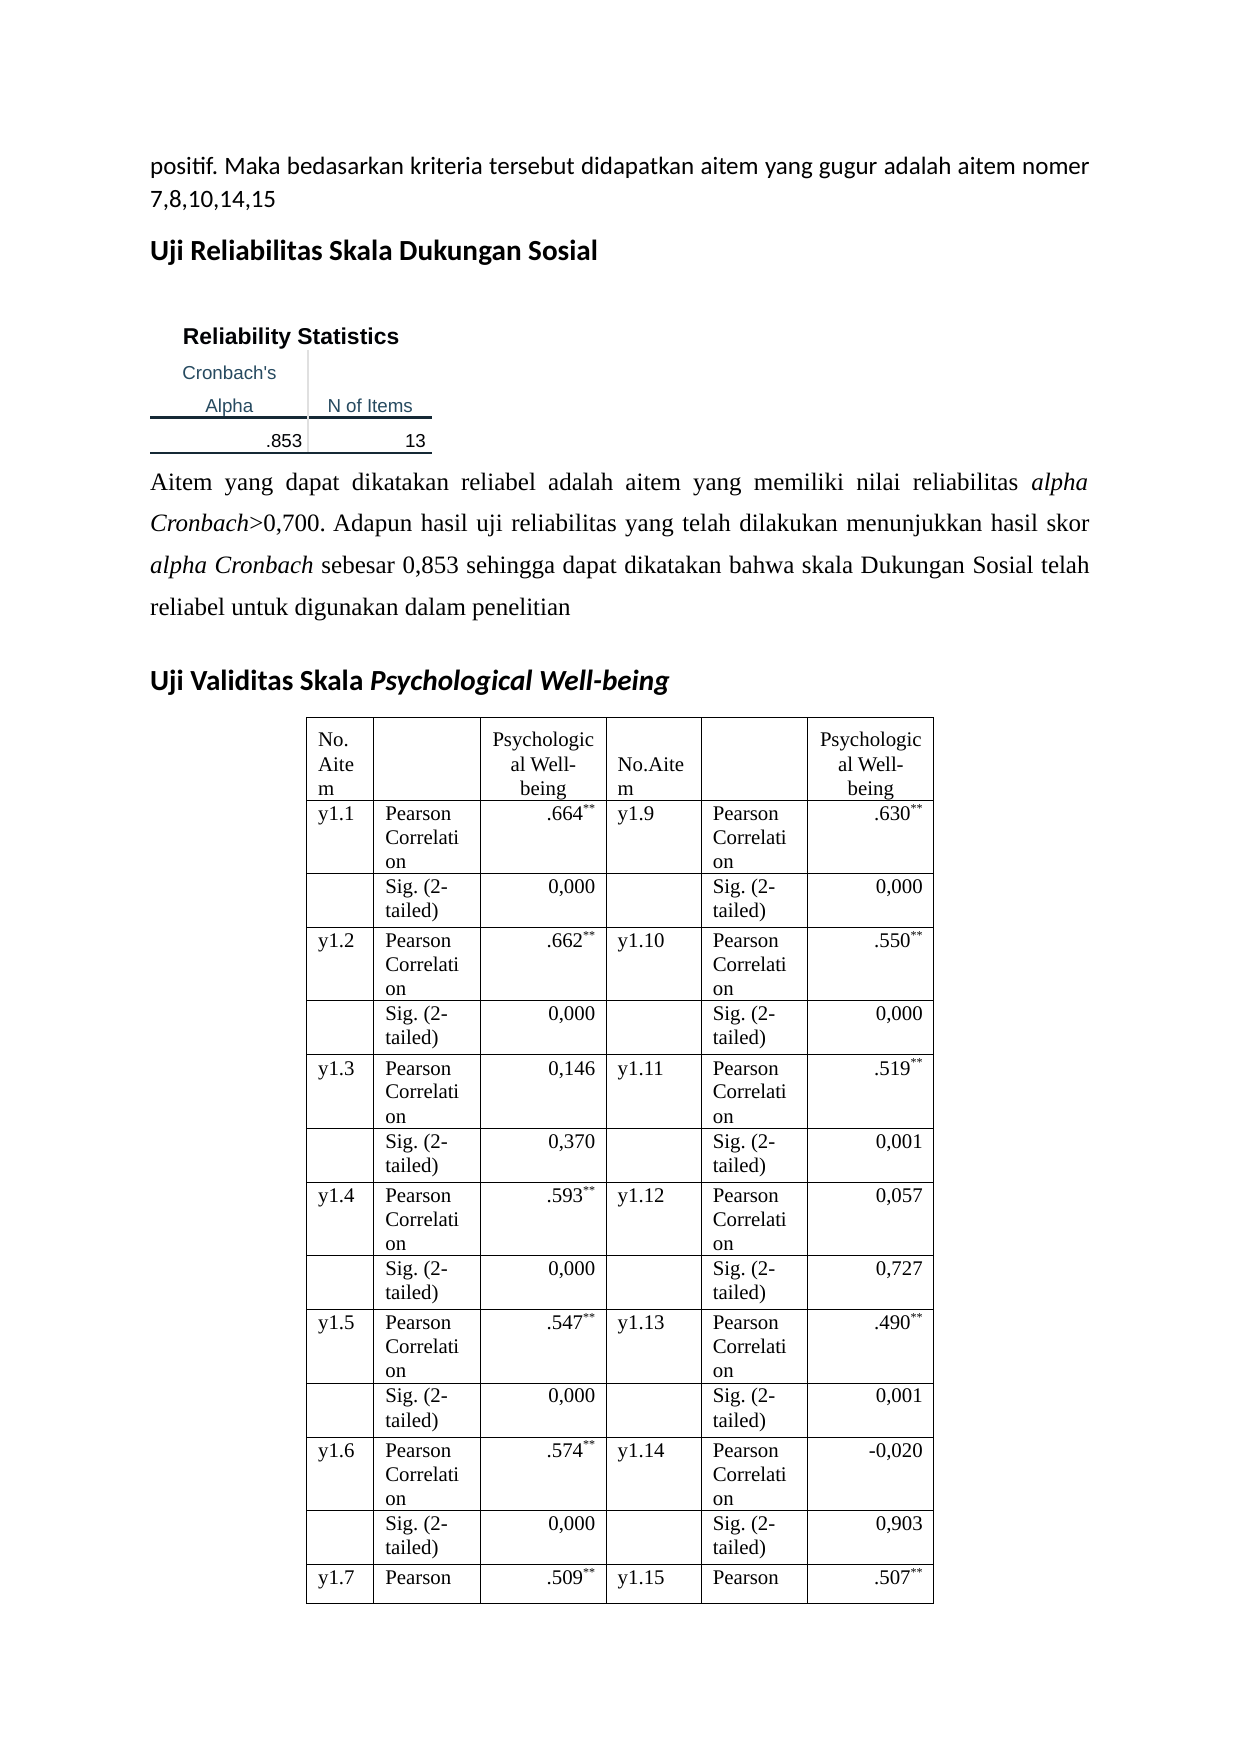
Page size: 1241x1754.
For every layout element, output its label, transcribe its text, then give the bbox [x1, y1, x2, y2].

table_cell Pearson Correlation [374, 1438, 480, 1510]
table_cell Sig. (2-tailed) [374, 874, 480, 927]
table_header No. Aitem [307, 718, 373, 799]
table_cell Pearson Correlation [702, 928, 807, 1000]
table_cell Pearson Correlation [702, 801, 807, 873]
table_cell 0,000 [481, 874, 606, 927]
table_cell Sig. (2-tailed) [374, 1511, 480, 1564]
table_cell [607, 1129, 701, 1182]
table_cell Pearson Correlation [374, 928, 480, 1000]
table_cell Pearson Correlation [374, 1055, 480, 1128]
table_header Psychological Well-being [808, 718, 933, 799]
table_cell Sig. (2-tailed) [374, 1384, 480, 1437]
text Aitem yang dapat dikatakan reliabel adalah aitem yang memiliki nilai reliabilitas alpha Cronbach>0,700. Adapun hasil uji reliabilitas yang telah dilakukan menunjukkan hasil skor alpha Cronbach sebesar 0,853 sehingga dapat dikatakan bahwa skala Dukungan Sosial telah reliabel untuk digunakan dalam penelitian [150, 454, 1090, 621]
table_cell 0,000 [481, 1001, 606, 1054]
table_cell Pearson Correlation [374, 1565, 480, 1603]
table_cell Sig. (2-tailed) [374, 1001, 480, 1054]
table_cell 0,057 [808, 1183, 933, 1255]
table_cell [607, 1256, 701, 1309]
text Uji Validitas Skala Psychological Well-being [150, 662, 1090, 698]
table_cell 0,000 [481, 1256, 606, 1309]
table_cell y1.2 [307, 928, 373, 1000]
table_cell .853 [150, 419, 307, 452]
table_cell [307, 1129, 373, 1182]
table_cell [307, 1001, 373, 1054]
table_cell Pearson Correlation [702, 1183, 807, 1255]
table_header No.Aitem [607, 718, 701, 799]
text Uji Reliabilitas Skala Dukungan Sosial [150, 232, 1090, 268]
table_cell .509** [481, 1565, 606, 1603]
table_cell [607, 874, 701, 927]
table_cell Pearson Correlation [702, 1438, 807, 1510]
table_cell 0,727 [808, 1256, 933, 1309]
table_cell .662** [481, 928, 606, 1000]
table_cell .490** [808, 1310, 933, 1382]
table_cell Pearson Correlation [374, 1183, 480, 1255]
table_cell y1.15 [607, 1565, 701, 1603]
table_cell .507** [808, 1565, 933, 1603]
table_header [374, 718, 480, 799]
table_cell y1.4 [307, 1183, 373, 1255]
table_cell [307, 1384, 373, 1437]
table_cell 0,146 [481, 1055, 606, 1128]
table_cell -0,020 [808, 1438, 933, 1510]
table_cell [607, 1001, 701, 1054]
table_cell .547** [481, 1310, 606, 1382]
table_cell y1.13 [607, 1310, 701, 1382]
table_cell Sig. (2-tailed) [374, 1129, 480, 1182]
table_cell y1.11 [607, 1055, 701, 1128]
table_cell Pearson Correlation [702, 1565, 807, 1603]
table_cell Sig. (2-tailed) [702, 874, 807, 927]
table_cell 0,001 [808, 1129, 933, 1182]
table_cell .593** [481, 1183, 606, 1255]
table_cell [307, 1511, 373, 1564]
table_cell y1.9 [607, 801, 701, 873]
table_cell y1.14 [607, 1438, 701, 1510]
table_cell .550** [808, 928, 933, 1000]
table_header Psychological Well-being [481, 718, 606, 799]
table_cell Sig. (2-tailed) [374, 1256, 480, 1309]
table_cell .574** [481, 1438, 606, 1510]
table_cell y1.12 [607, 1183, 701, 1255]
table_cell y1.1 [307, 801, 373, 873]
table_cell .664** [481, 801, 606, 873]
table_cell Pearson Correlation [374, 801, 480, 873]
table_cell y1.3 [307, 1055, 373, 1128]
table_cell Pearson Correlation [702, 1055, 807, 1128]
table_cell y1.6 [307, 1438, 373, 1510]
table_cell Sig. (2-tailed) [702, 1384, 807, 1437]
table_cell Pearson Correlation [374, 1310, 480, 1382]
table_cell [307, 874, 373, 927]
table_cell Pearson Correlation [702, 1310, 807, 1382]
table_cell Sig. (2-tailed) [702, 1511, 807, 1564]
table_cell [307, 1256, 373, 1309]
table_cell 0,903 [808, 1511, 933, 1564]
table_cell Cronbach's Alpha [150, 350, 307, 416]
table_cell y1.7 [307, 1565, 373, 1603]
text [150, 150, 1090, 213]
table_cell .519** [808, 1055, 933, 1128]
table_cell [607, 1384, 701, 1437]
table_cell Sig. (2-tailed) [702, 1256, 807, 1309]
table_header [702, 718, 807, 799]
table_cell 13 [309, 419, 432, 452]
table_cell Sig. (2-tailed) [702, 1001, 807, 1054]
table_cell N of Items [309, 350, 432, 416]
table_cell .630** [808, 801, 933, 873]
table_cell 0,000 [808, 1001, 933, 1054]
table_cell 0,000 [808, 874, 933, 927]
table_header Reliability Statistics [150, 316, 432, 350]
table_cell y1.5 [307, 1310, 373, 1382]
table_cell 0,001 [808, 1384, 933, 1437]
table_cell Sig. (2-tailed) [702, 1129, 807, 1182]
table_cell 0,000 [481, 1384, 606, 1437]
table_cell 0,000 [481, 1511, 606, 1564]
table_cell [607, 1511, 701, 1564]
table_cell 0,370 [481, 1129, 606, 1182]
table_cell y1.10 [607, 928, 701, 1000]
